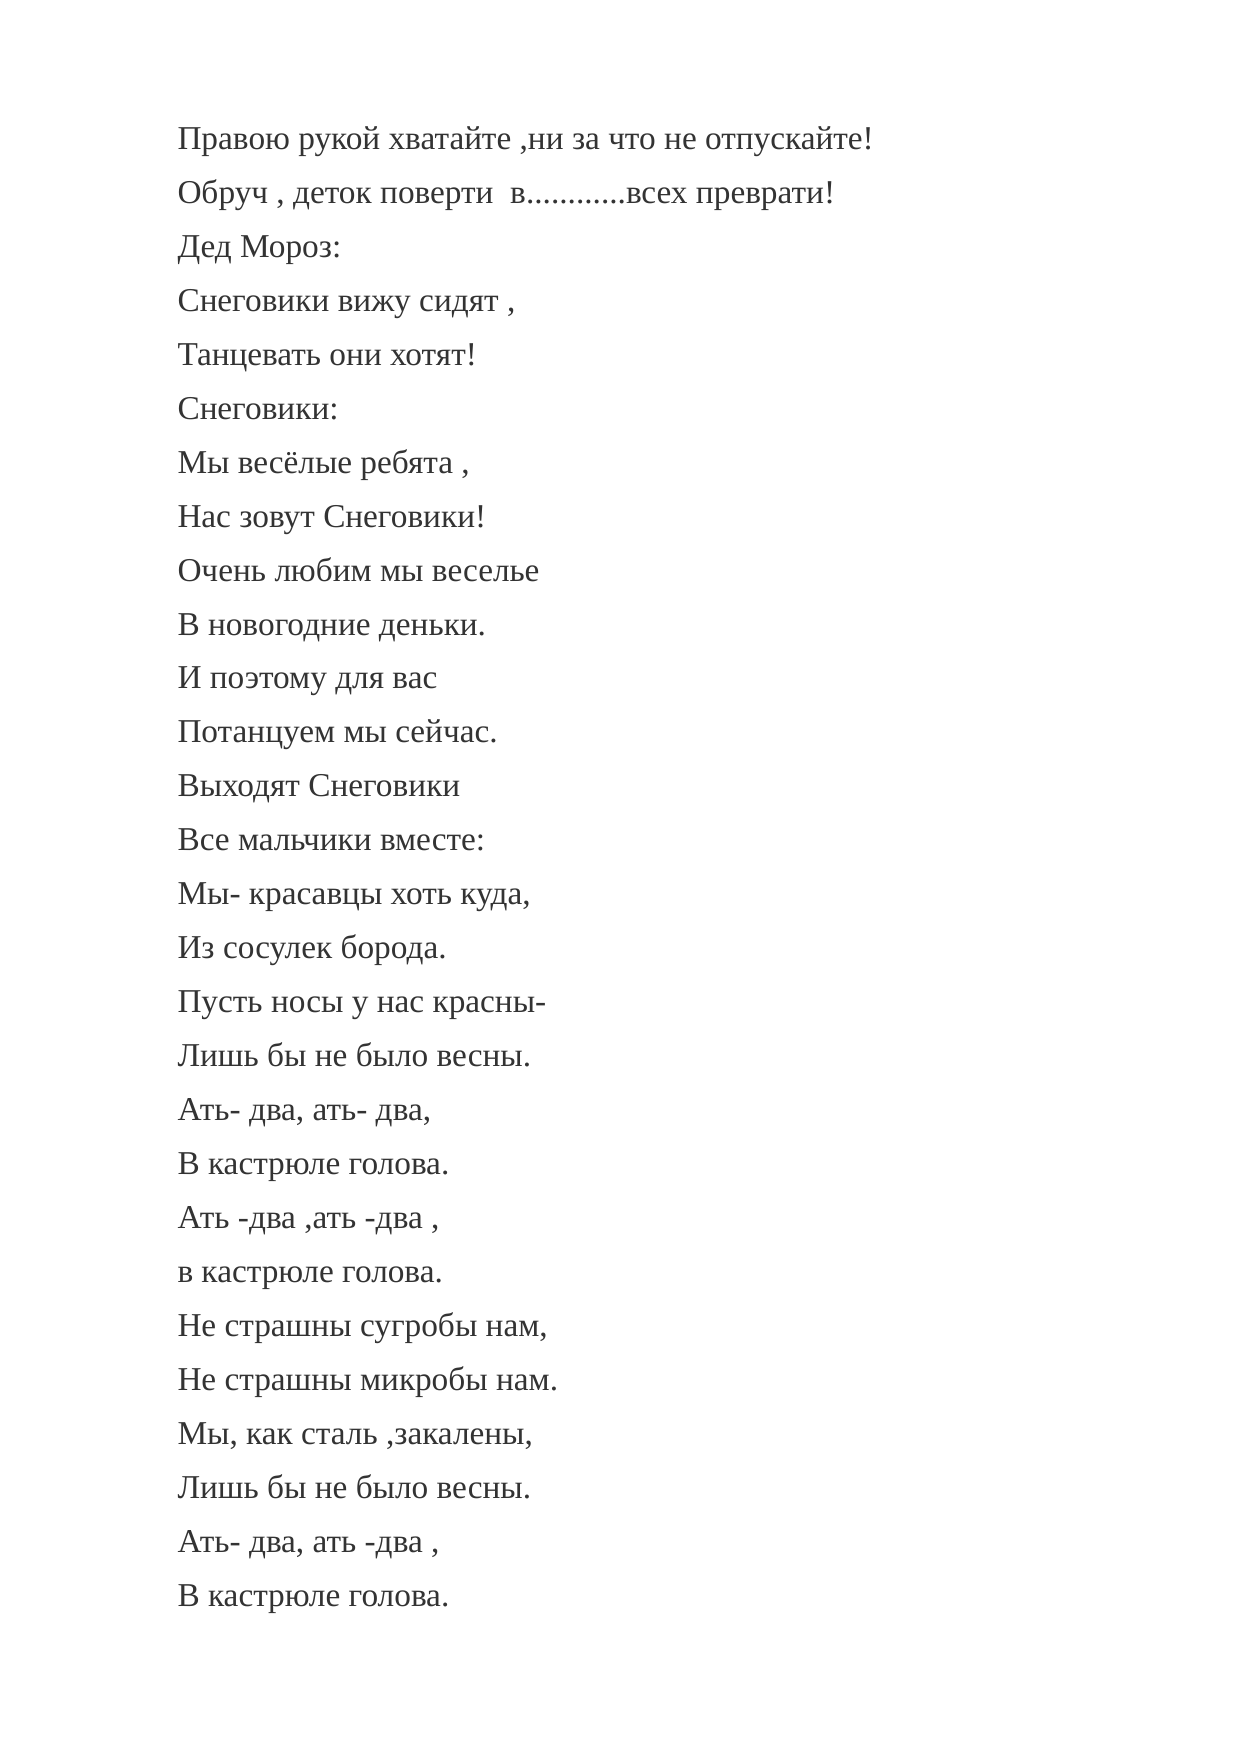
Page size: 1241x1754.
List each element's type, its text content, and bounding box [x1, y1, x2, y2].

text Ать -два ,ать -два , [177, 1197, 1152, 1236]
text Из сосулек борода. [177, 927, 1152, 966]
text Не страшны сугробы нам, [177, 1305, 1152, 1343]
text Очень любим мы веселье [177, 550, 1152, 588]
text Пусть носы у нас красны- [177, 981, 1152, 1020]
text Потанцуем мы сейчас. [177, 712, 1152, 750]
text Не страшны микробы нам. [177, 1359, 1152, 1397]
text Мы, как сталь ,закалены, [177, 1413, 1152, 1451]
text В кастрюле голова. [177, 1575, 1152, 1613]
text Нас зовут Снеговики! [177, 496, 1152, 534]
text Танцевать они хотят! [177, 334, 1152, 372]
text Лишь бы не было весны. [177, 1035, 1152, 1074]
text Мы весёлые ребята , [177, 442, 1152, 480]
text Все мальчики вместе: [177, 819, 1152, 858]
text Снеговики: [177, 388, 1152, 426]
text Выходят Снеговики [177, 766, 1152, 804]
text в кастрюле голова. [177, 1251, 1152, 1289]
text В новогодние деньки. [177, 604, 1152, 642]
text Лишь бы не было весны. [177, 1467, 1152, 1505]
text Обруч , деток поверти в............всех преврати! [177, 172, 1152, 210]
text Мы- красавцы хоть куда, [177, 873, 1152, 912]
text Дед Мороз: [177, 226, 1152, 264]
text Ать- два, ать -два , [177, 1521, 1152, 1559]
text И поэтому для вас [177, 658, 1152, 696]
text Снеговики вижу сидят , [177, 280, 1152, 318]
text В кастрюле голова. [177, 1143, 1152, 1182]
text Правою рукой хватайте ,ни за что не отпускайте! [177, 118, 1152, 156]
text Ать- два, ать- два, [177, 1089, 1152, 1128]
